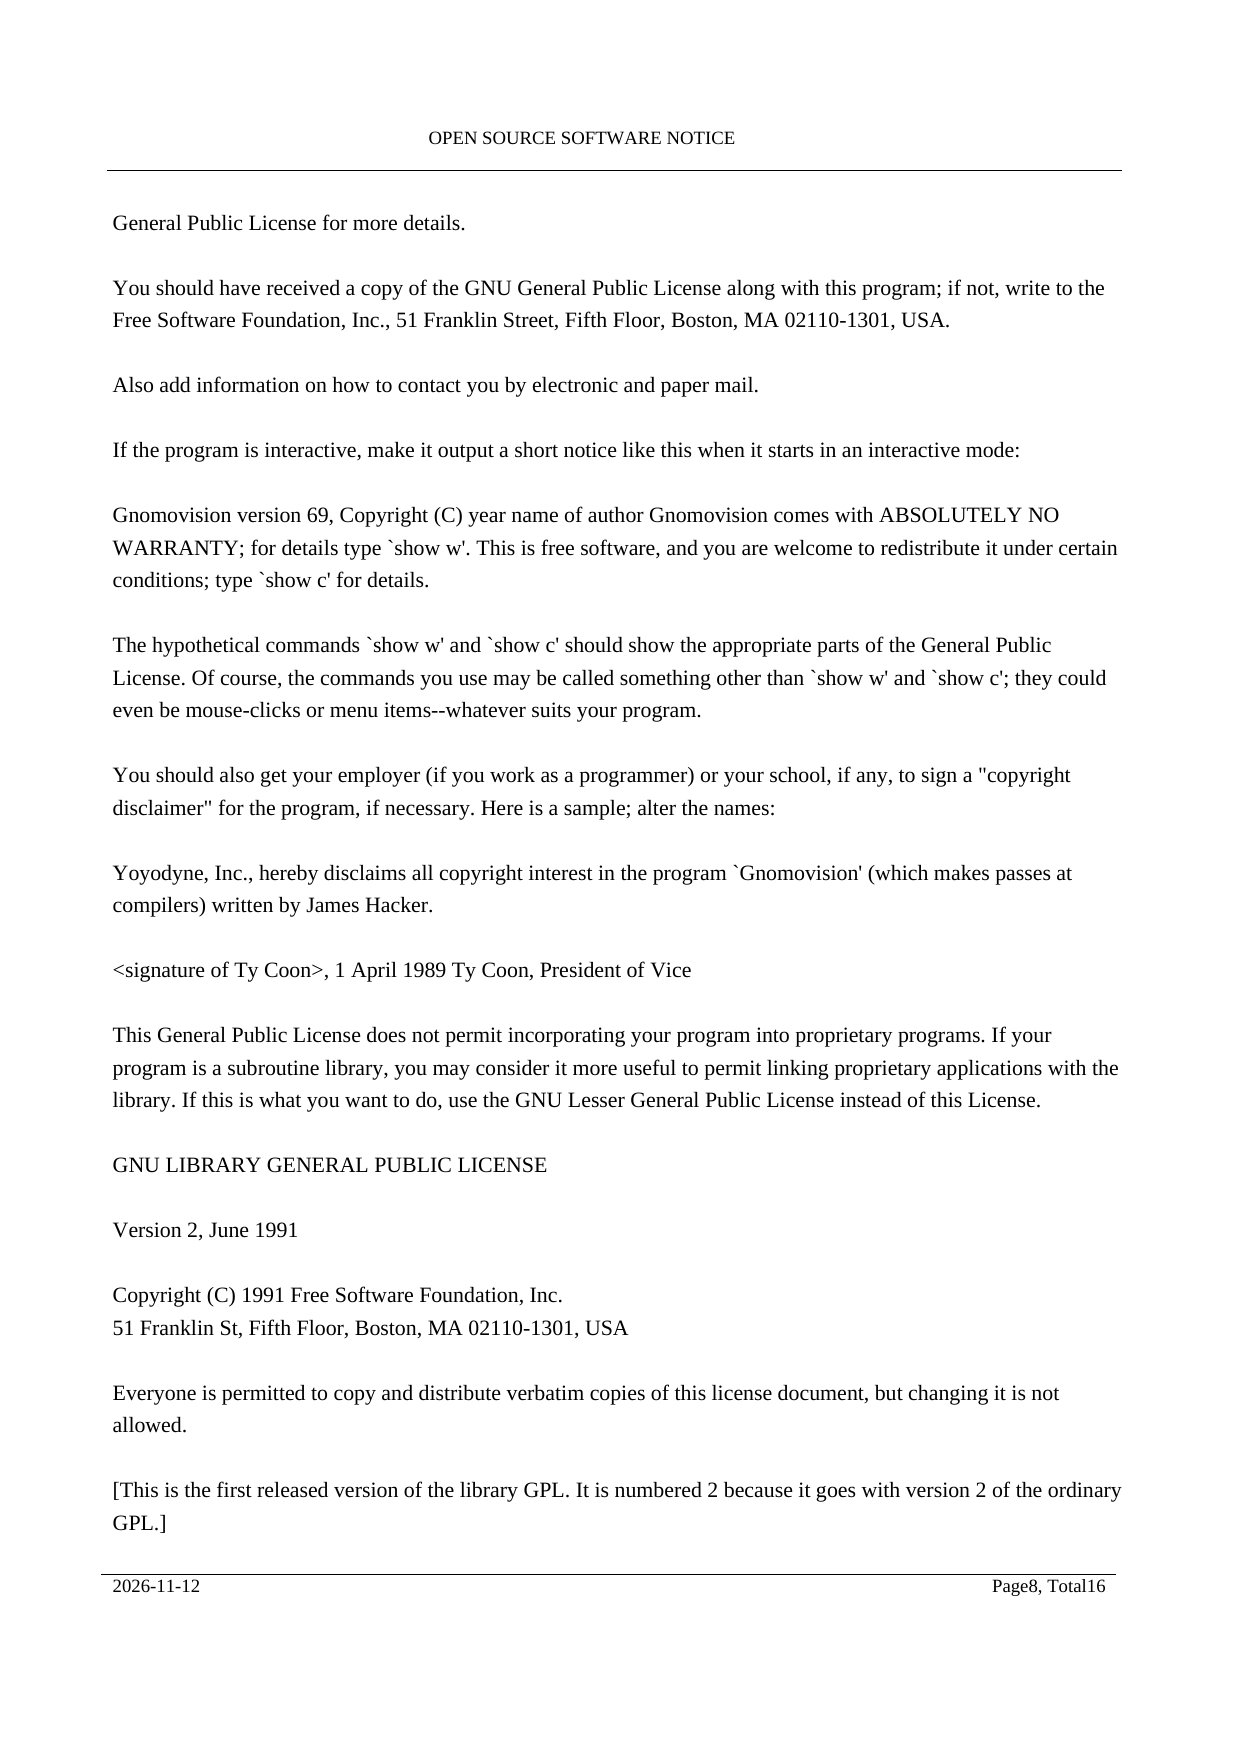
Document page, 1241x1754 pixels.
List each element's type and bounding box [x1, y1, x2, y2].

text [112, 206, 1128, 1539]
